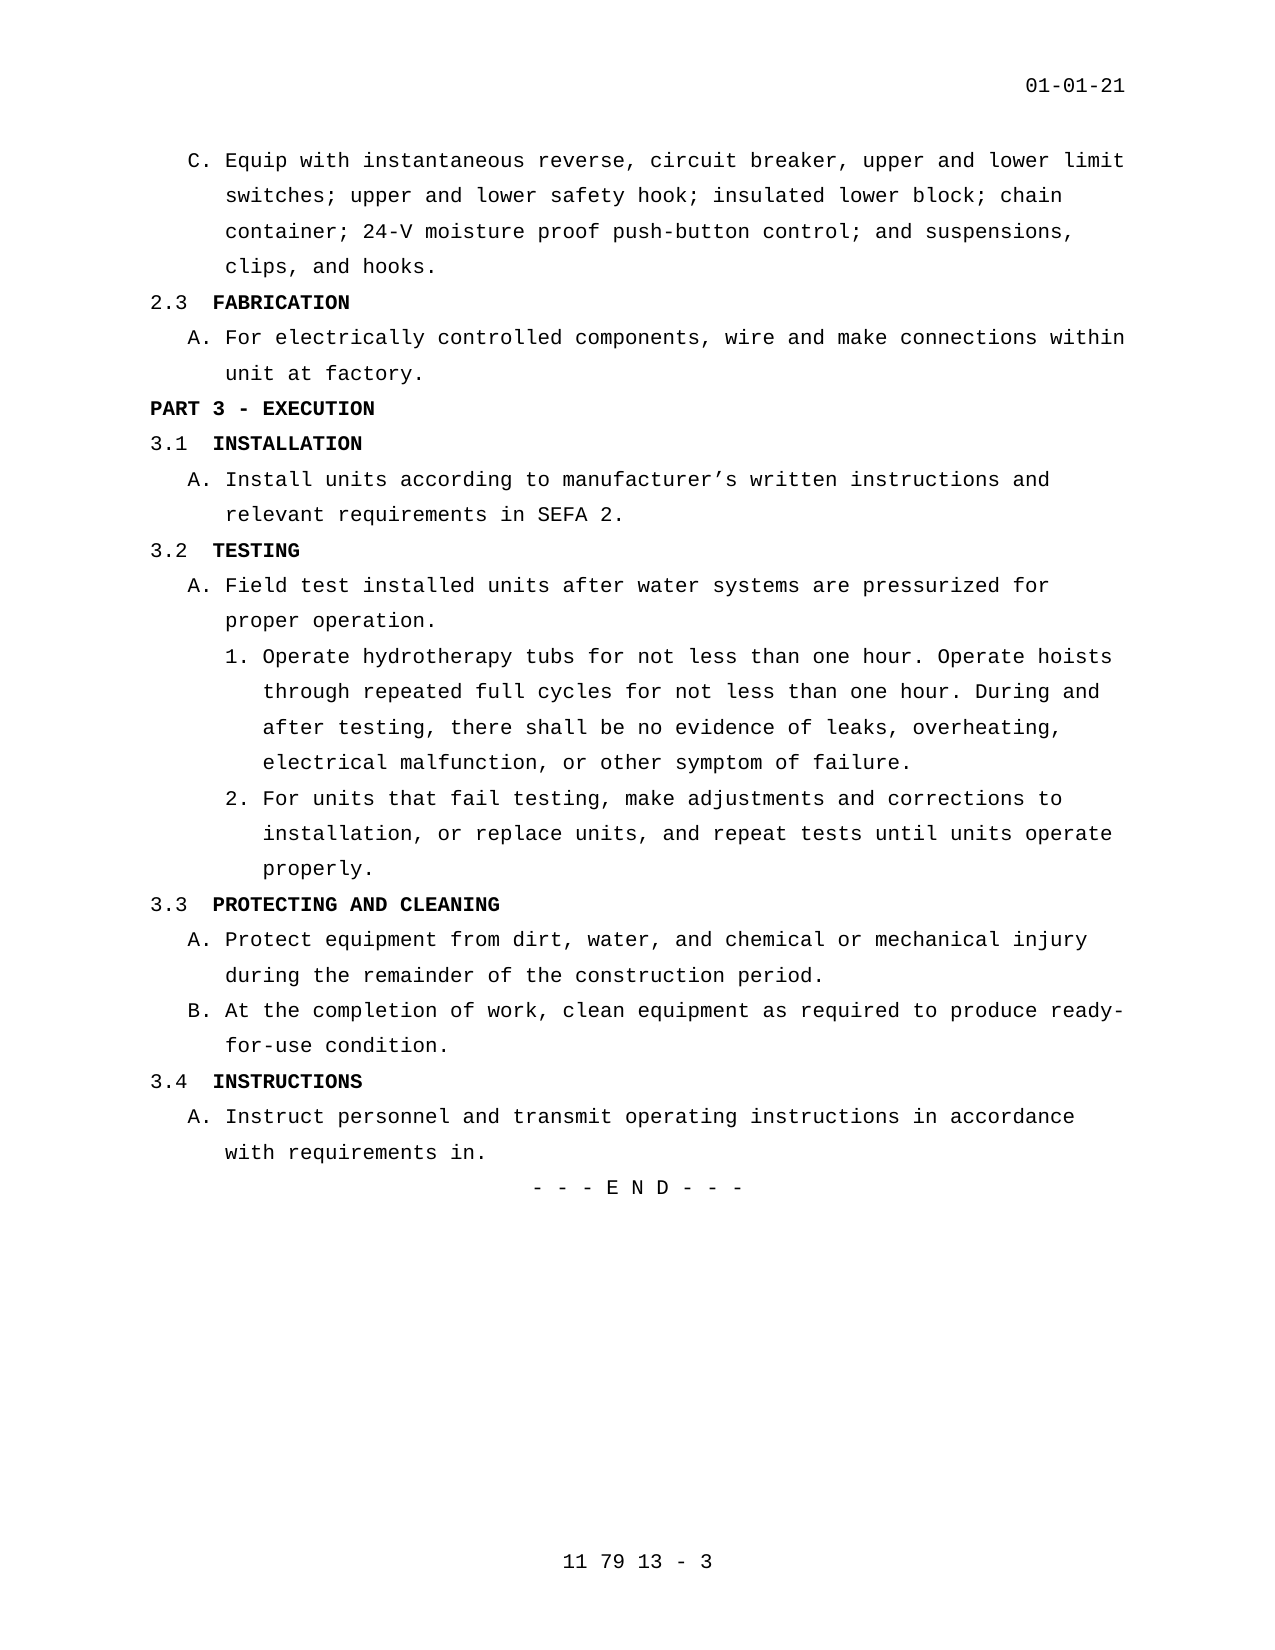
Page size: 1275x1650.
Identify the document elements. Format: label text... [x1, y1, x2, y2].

text - - - E N D - - - [150, 1177, 1125, 1201]
text Protect equipment from dirt, water, and chemical or mechanical injury during the remainder of the construction period. [187, 929, 1125, 988]
text At the completion of work, clean equipment as required to produce ready-for-use condition. [187, 1000, 1125, 1059]
text PROTECTING AND CLEANING [150, 894, 1125, 917]
text Instruct personnel and transmit operating instructions in accordance with requirements in. [187, 1106, 1125, 1165]
text EXECUTION [150, 398, 1125, 422]
text INSTRUCTIONS [150, 1071, 1125, 1094]
text Install units according to manufacturer’s written instructions and relevant requirements in SEFA 2. [187, 469, 1125, 528]
text INSTALLATION [150, 433, 1125, 457]
text FABRICATION [150, 292, 1125, 315]
text For electrically controlled components, wire and make connections within unit at factory. [187, 327, 1125, 386]
text TESTING [150, 539, 1125, 563]
text Operate hydrotherapy tubs for not less than one hour. Operate hoists through repeated full cycles for not less than one hour. During and after testing, there shall be no evidence of leaks, overheating, electrical malfunction, or other symptom of failure. [225, 646, 1125, 776]
text Equip with instantaneous reverse, circuit breaker, upper and lower limit switches; upper and lower safety hook; insulated lower block; chain container; 24-V moisture proof push-button control; and suspensions, clips, and hooks. [187, 150, 1125, 280]
text Field test installed units after water systems are pressurized for proper operation. [187, 575, 1125, 634]
text For units that fail testing, make adjustments and corrections to installation, or replace units, and repeat tests until units operate properly. [225, 787, 1125, 882]
